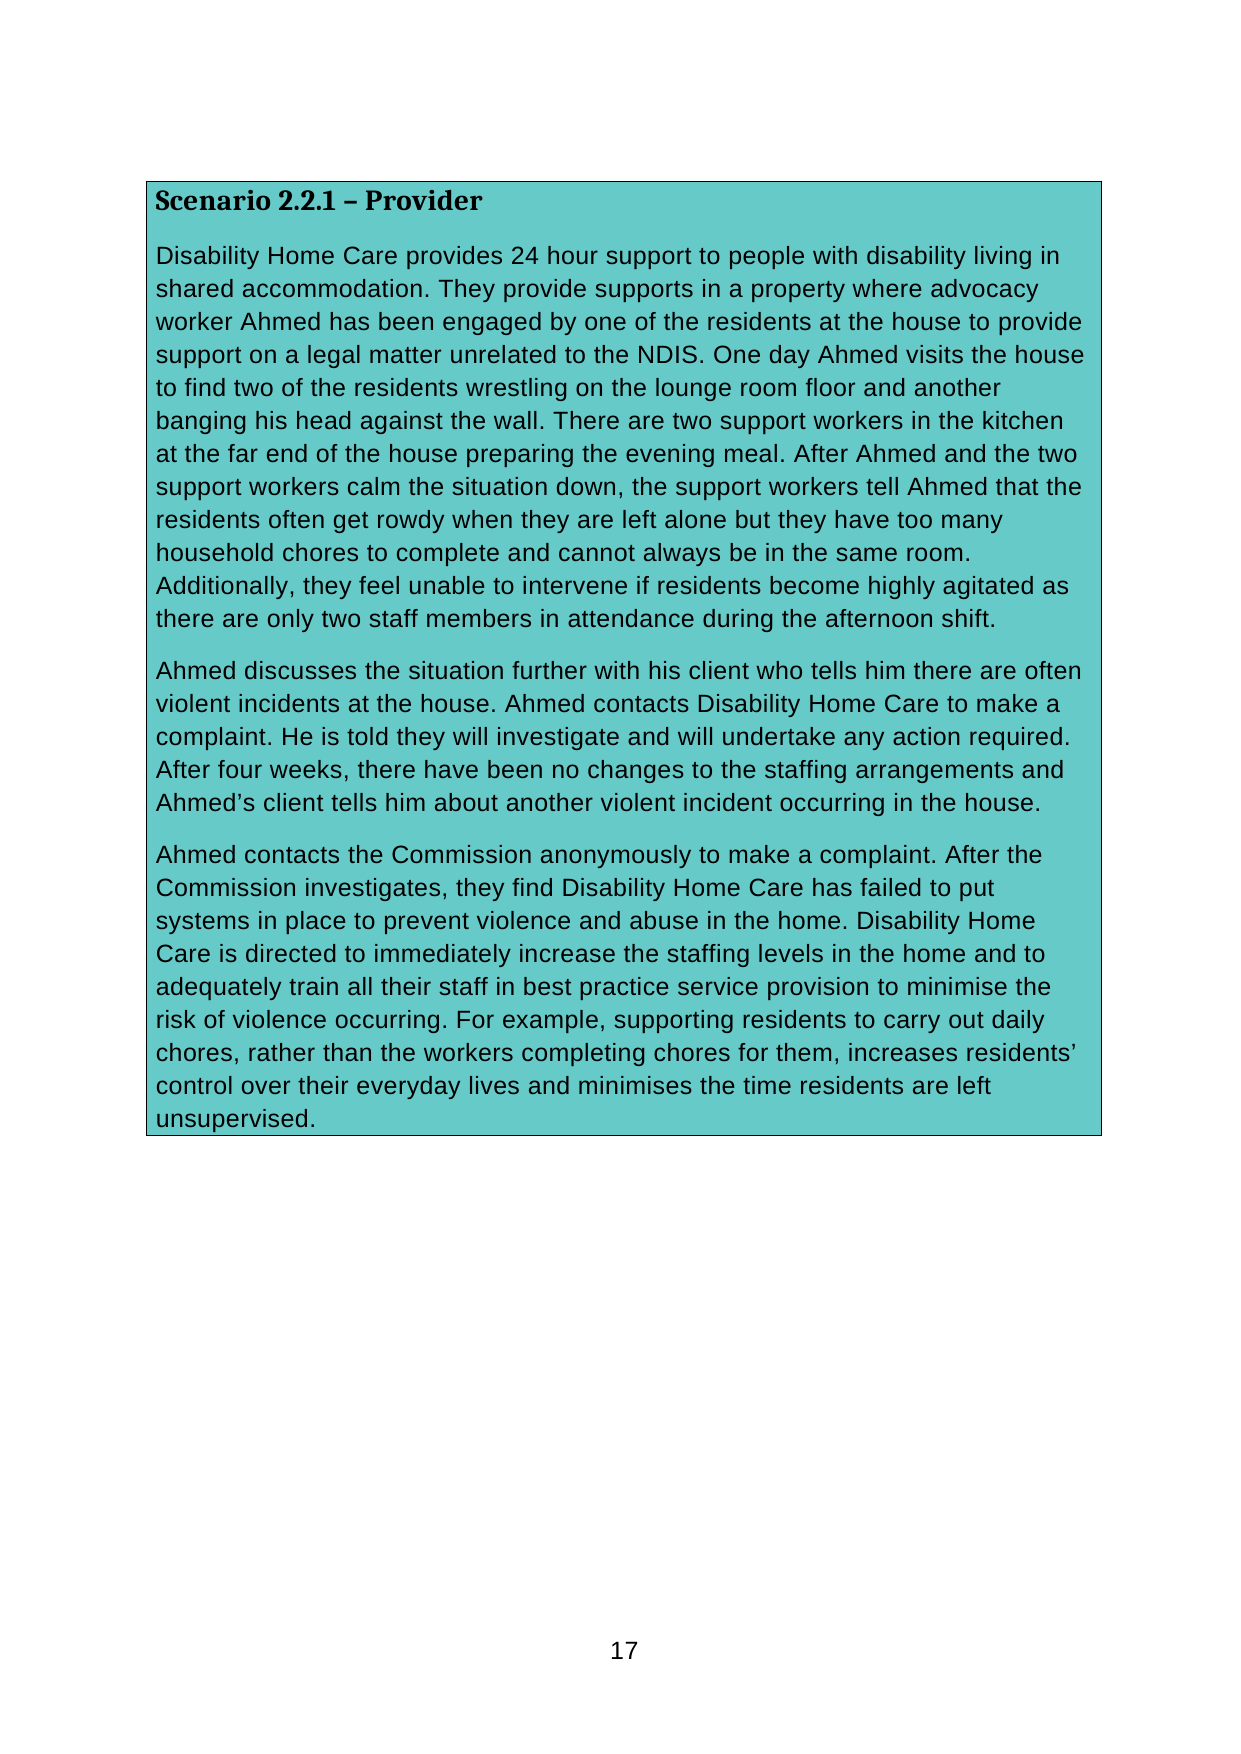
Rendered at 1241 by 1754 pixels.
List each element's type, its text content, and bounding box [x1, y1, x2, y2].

text Scenario 2.2.1 – Provider [147, 182, 1101, 217]
text Ahmed contacts the Commission anonymously to make a complaint. After the Commission investigates, they find Disability Home Care has failed to put systems in place to prevent violence and abuse in the home. Disability Home Care is directed to immediately increase the staffing levels in the home and to adequately train all their staff in best practice service provision to minimise the risk of violence occurring. For example, supporting residents to carry out daily chores, rather than the workers completing chores for them, increases residents’ control over their everyday lives and minimises the time residents are left unsupervised. [147, 837, 1101, 1135]
text Ahmed discusses the situation further with his client who tells him there are often violent incidents at the house. Ahmed contacts Disability Home Care to make a complaint. He is told they will investigate and will undertake any action required. After four weeks, there have been no changes to the staffing arrangements and Ahmed’s client tells him about another violent incident occurring in the house. [147, 653, 1101, 817]
text Disability Home Care provides 24 hour support to people with disability living in shared accommodation. They provide supports in a property where advocacy worker Ahmed has been engaged by one of the residents at the house to provide support on a legal matter unrelated to the NDIS. One day Ahmed visits the house to find two of the residents wrestling on the lounge room floor and another banging his head against the wall. There are two support workers in the kitchen at the far end of the house preparing the evening meal. After Ahmed and the two support workers calm the situation down, the support workers tell Ahmed that the residents often get rowdy when they are left alone but they have too many household chores to complete and cannot always be in the same room. Additionally, they feel unable to intervene if residents become highly agitated as there are only two staff members in attendance during the afternoon shift. [147, 238, 1101, 633]
